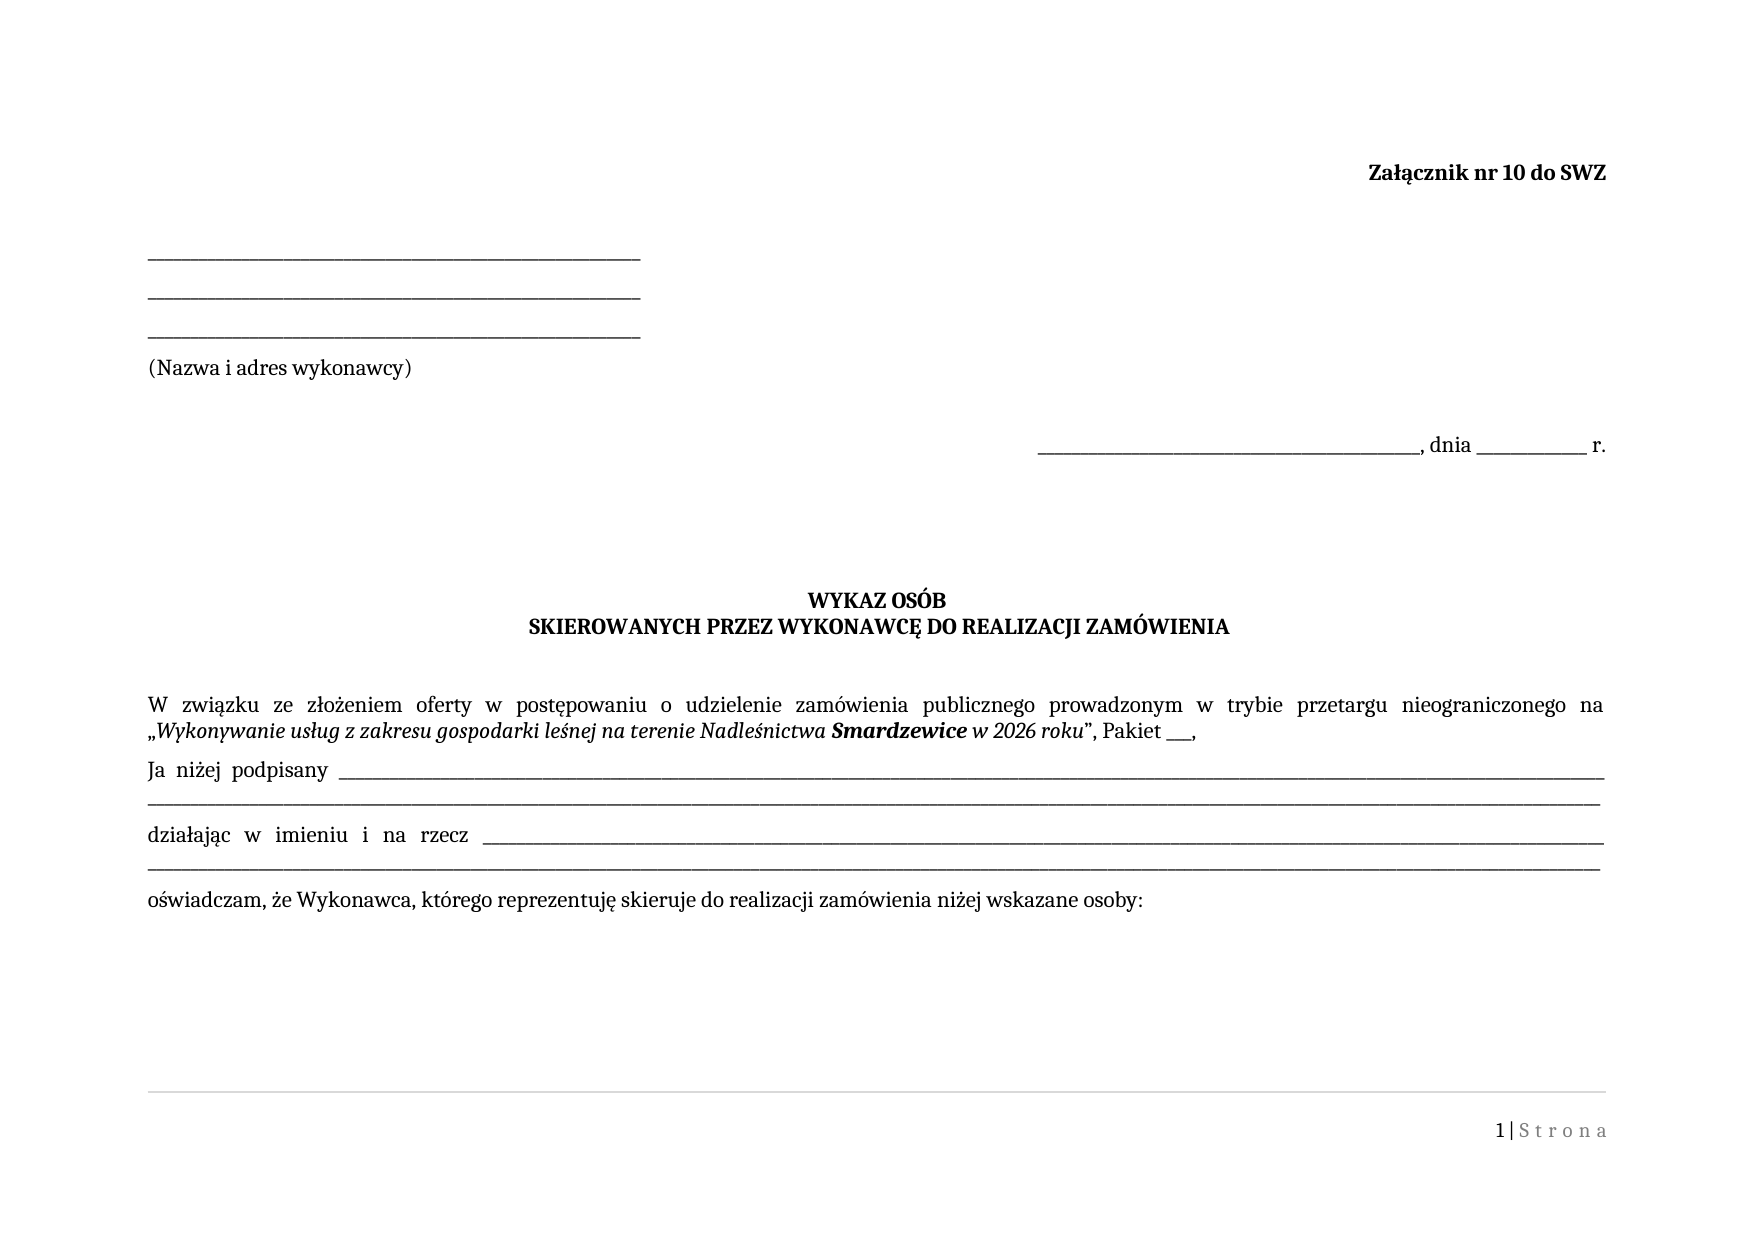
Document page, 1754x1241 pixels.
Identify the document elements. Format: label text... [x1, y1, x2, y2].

text (Nazwa i adres wykonawcy) [148, 354, 1606, 381]
text Załącznik nr 10 do SWZ [148, 160, 1606, 186]
text Ja niżej podpisany _____________________________________________________________________________________________________________________________________________________ ___________________________________________________________________________________________________________________________________________________________________________ [148, 757, 1606, 809]
text W związku ze złożeniem oferty w postępowaniu o udzielenie zamówienia publicznego prowadzonym w trybie przetargu nieograniczonego na „Wykonywanie usług z zakresu gospodarki leśnej na terenie Nadleśnictwa Smardzewice w 2026 roku”, Pakiet ___, [148, 692, 1606, 744]
text __________________________________________________________ [148, 277, 1606, 303]
text WYKAZ OSÓB SKIEROWANYCH PRZEZ WYKONAWCĘ DO REALIZACJI ZAMÓWIENIA [148, 587, 1606, 640]
text działając w imieniu i na rzecz ____________________________________________________________________________________________________________________________________ ___________________________________________________________________________________________________________________________________________________________________________ [148, 822, 1606, 875]
text __________________________________________________________ [148, 316, 1606, 342]
text __________________________________________________________ [148, 238, 1606, 264]
text oświadczam, że Wykonawca, którego reprezentuję skieruje do realizacji zamówienia niżej wskazane osoby: [148, 887, 1606, 913]
text _____________________________________________, dnia _____________ r. [148, 432, 1606, 458]
